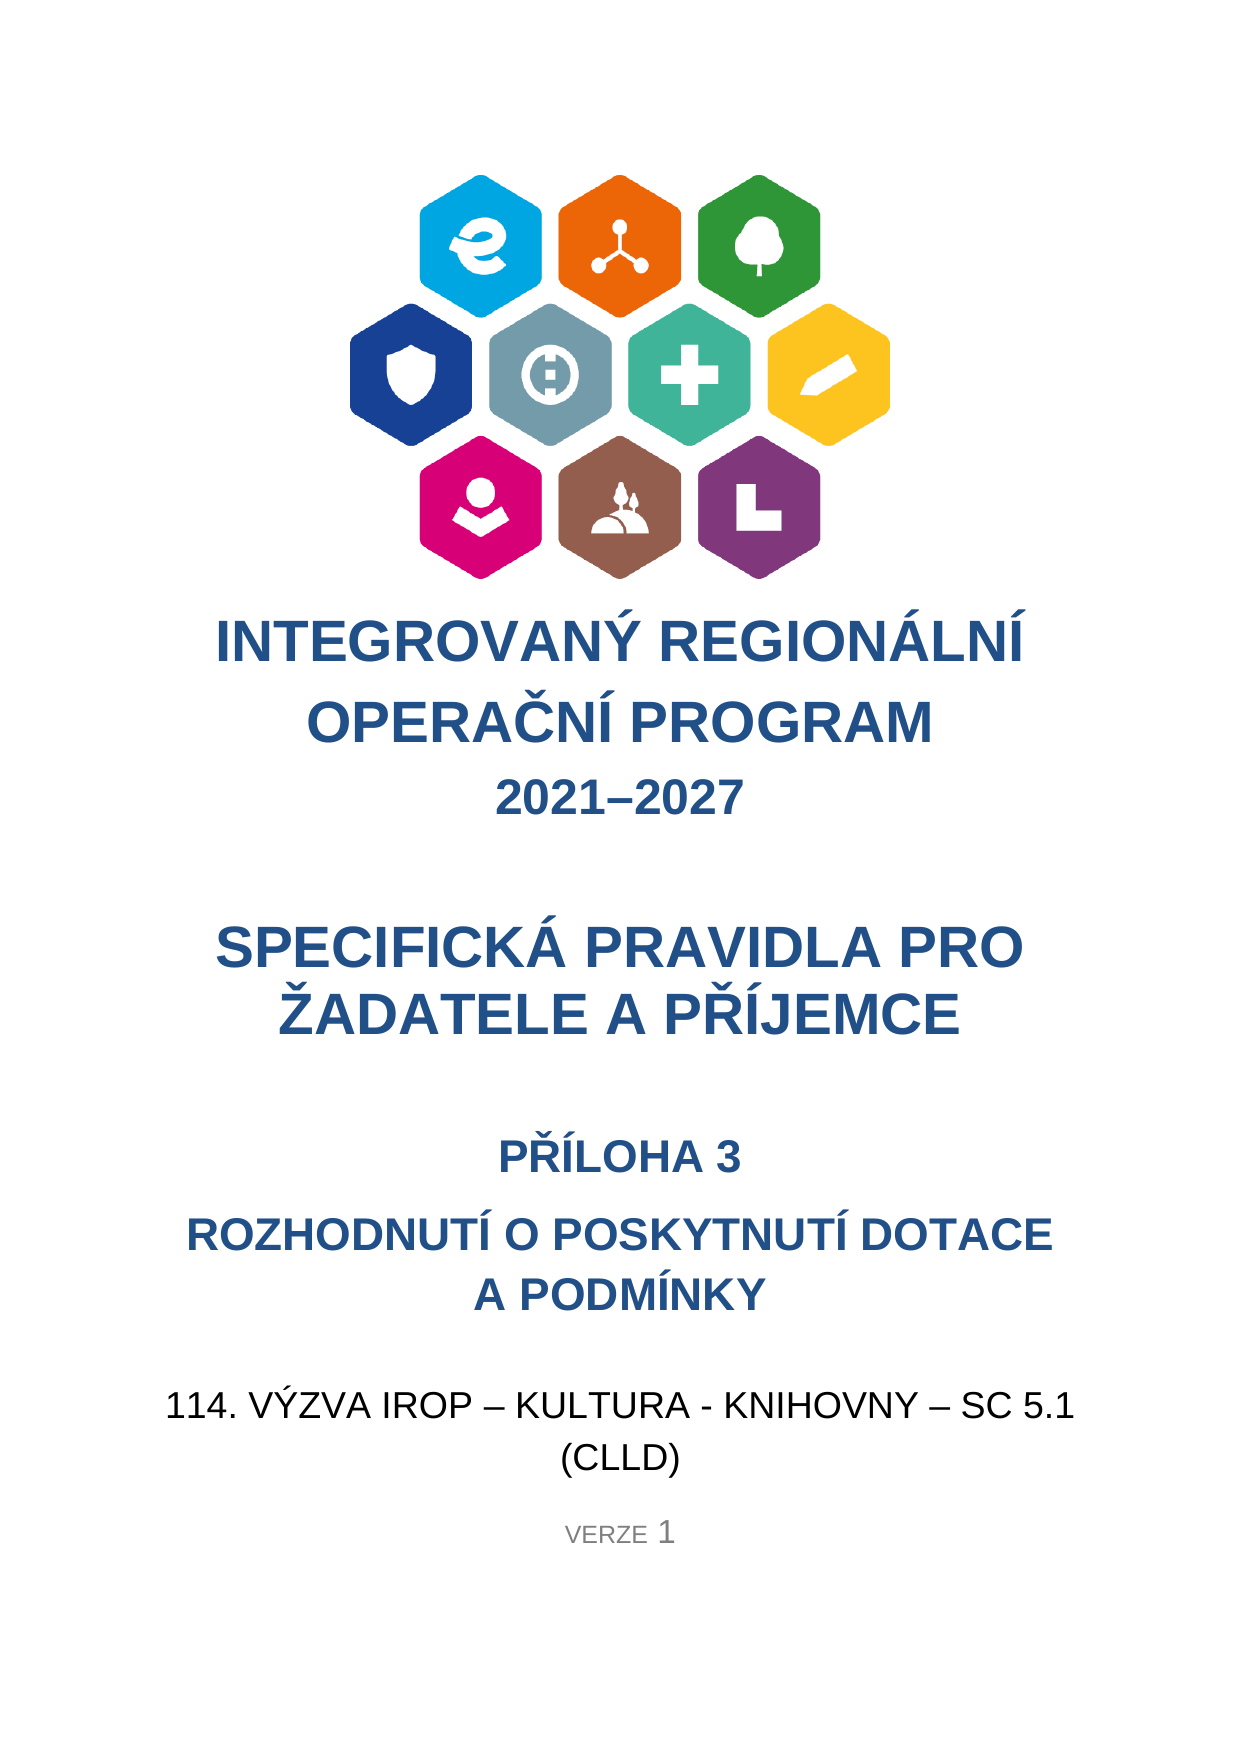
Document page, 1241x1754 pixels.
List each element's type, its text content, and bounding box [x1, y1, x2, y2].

text 114. výzva IROP – KULTURA - KNIHOVNY – SC 5.1 (CLLD) [148, 1383, 1092, 1478]
text VERZE 1 [148, 1512, 1092, 1550]
text 2021–2027 [148, 768, 1092, 825]
text Rozhodnutí o poskytnutí dotace A Podmínky [148, 1207, 1092, 1320]
text PŘÍLOHA 3 [148, 1129, 1092, 1182]
text SPECIFICKÁ PRAVIDLA PRO ŽADATELE A PŘÍJEMCE [148, 913, 1092, 1047]
picture [323, 158, 916, 607]
